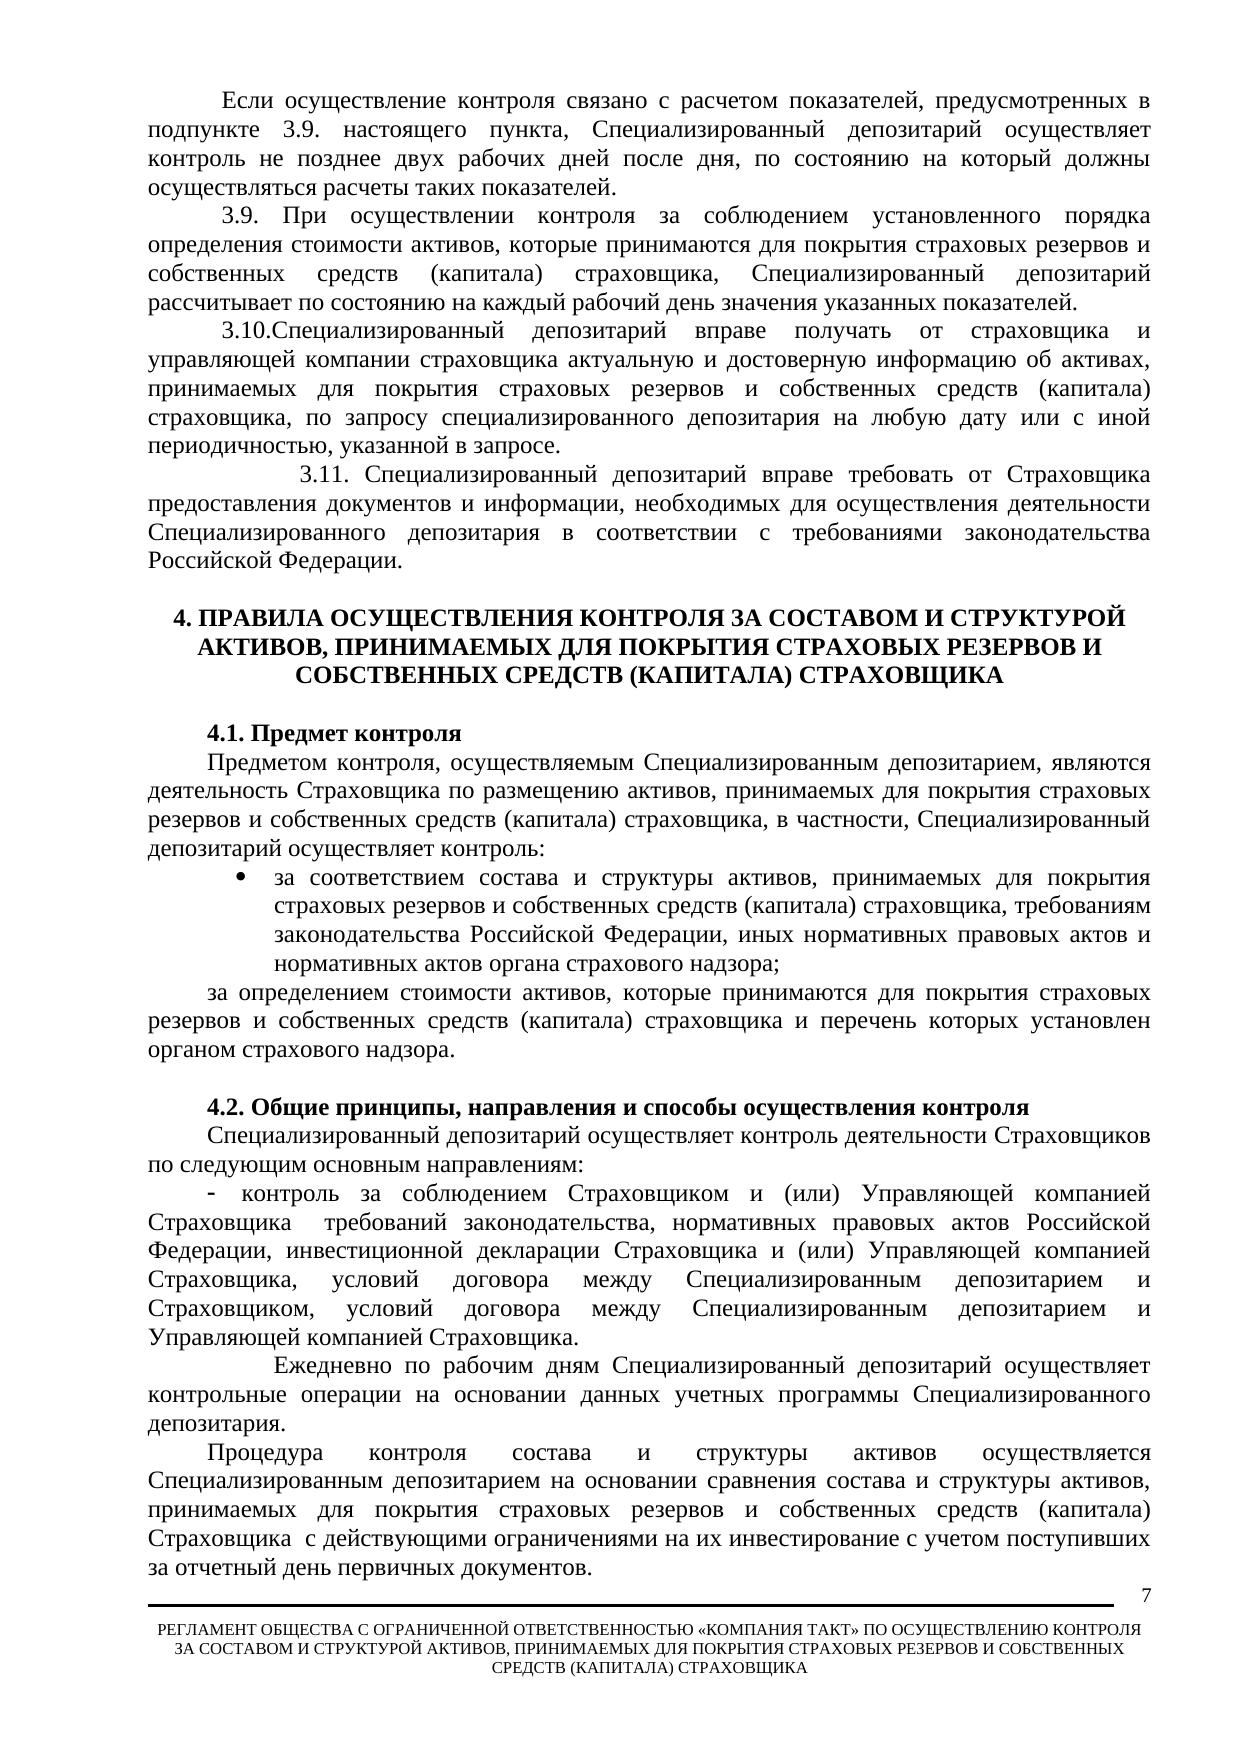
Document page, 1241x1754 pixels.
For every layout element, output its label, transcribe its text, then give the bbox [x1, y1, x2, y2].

list Специализированный депозитарий осуществляет контроль деятельности Страховщиков по следующим основным направлениям: [148, 1120, 1152, 1178]
text Ежедневно по рабочим дням Специализированный депозитарий осуществляет контрольные операции на основании данных учетных программы Специализированного депозитария. [148, 1350, 1152, 1437]
list Предметом контроля, осуществляемым Специализированным депозитарием, являются деятельность Страховщика по размещению активов, принимаемых для покрытия страховых резервов и собственных средств (капитала) страховщика, в частности, Специализированный депозитарий осуществляет контроль: [148, 747, 1152, 862]
text Если осуществление контроля связано с расчетом показателей, предусмотренных в подпункте 3.9. настоящего пункта, Специализированный депозитарий осуществляет контроль не позднее двух рабочих дней после дня, по состоянию на который должны осуществляться расчеты таких показателей. [148, 85, 1152, 200]
list за соответствием состава и структуры активов, принимаемых для покрытия страховых резервов и собственных средств (капитала) страховщика, требованиям законодательства Российской Федерации, иных нормативных правовых актов и нормативных актов органа страхового надзора; [236, 862, 1152, 977]
subtitle 4.2. Общие принципы, направления и способы осуществления контроля [148, 1092, 1152, 1120]
text 3.10.Специализированный депозитарий вправе получать от страховщика и управляющей компании страховщика актуальную и достоверную информацию об активах, принимаемых для покрытия страховых резервов и собственных средств (капитала) страховщика, по запросу специализированного депозитария на любую дату или с иной периодичностью, указанной в запросе. [148, 315, 1152, 459]
subtitle 4.1. Предмет контроля [148, 718, 1152, 747]
text 3.9. При осуществлении контроля за соблюдением установленного порядка определения стоимости активов, которые принимаются для покрытия страховых резервов и собственных средств (капитала) страховщика, Специализированный депозитарий рассчитывает по состоянию на каждый рабочий день значения указанных показателей. [148, 200, 1152, 315]
subtitle 4. прАВИЛА ОСУЩЕСТВЛЕНИЯ КОНТРОЛЯ ЗА СОСТАВОМ И СТРУКТУРОЙ АКТИВОВ, ПРИНИМАЕМЫХ ДЛЯ ПОКРЫТИЯ СТРАХОВЫХ РЕЗЕРВОВ И СОБСТВЕННЫХ СРЕДСТВ (капитАЛА) СТРАХОВЩИКА [148, 603, 1152, 689]
subtitle 3.11. Специализированный депозитарий вправе требовать от Страховщика предоставления документов и информации, необходимых для осуществления деятельности Специализированного депозитария в соответствии с требованиями законодательства Российской Федерации. [148, 459, 1152, 574]
list за определением стоимости активов, которые принимаются для покрытия страховых резервов и собственных средств (капитала) страховщика и перечень которых установлен органом страхового надзора. [148, 977, 1152, 1063]
list Процедура контроля состава и структуры активов осуществляется Специализированным депозитарием на основании сравнения состава и структуры активов, принимаемых для покрытия страховых резервов и собственных средств (капитала) Страховщика с действующими ограничениями на их инвестирование с учетом поступивших за отчетный день первичных документов. [148, 1437, 1152, 1580]
list контроль за соблюдением Страховщиком и (или) Управляющей компанией Страховщика требований законодательства, нормативных правовых актов Российской Федерации, инвестиционной декларации Страховщика и (или) Управляющей компанией Страховщика, условий договора между Специализированным депозитарием и Страховщиком, условий договора между Специализированным депозитарием и Управляющей компанией Страховщика. [148, 1178, 1152, 1350]
